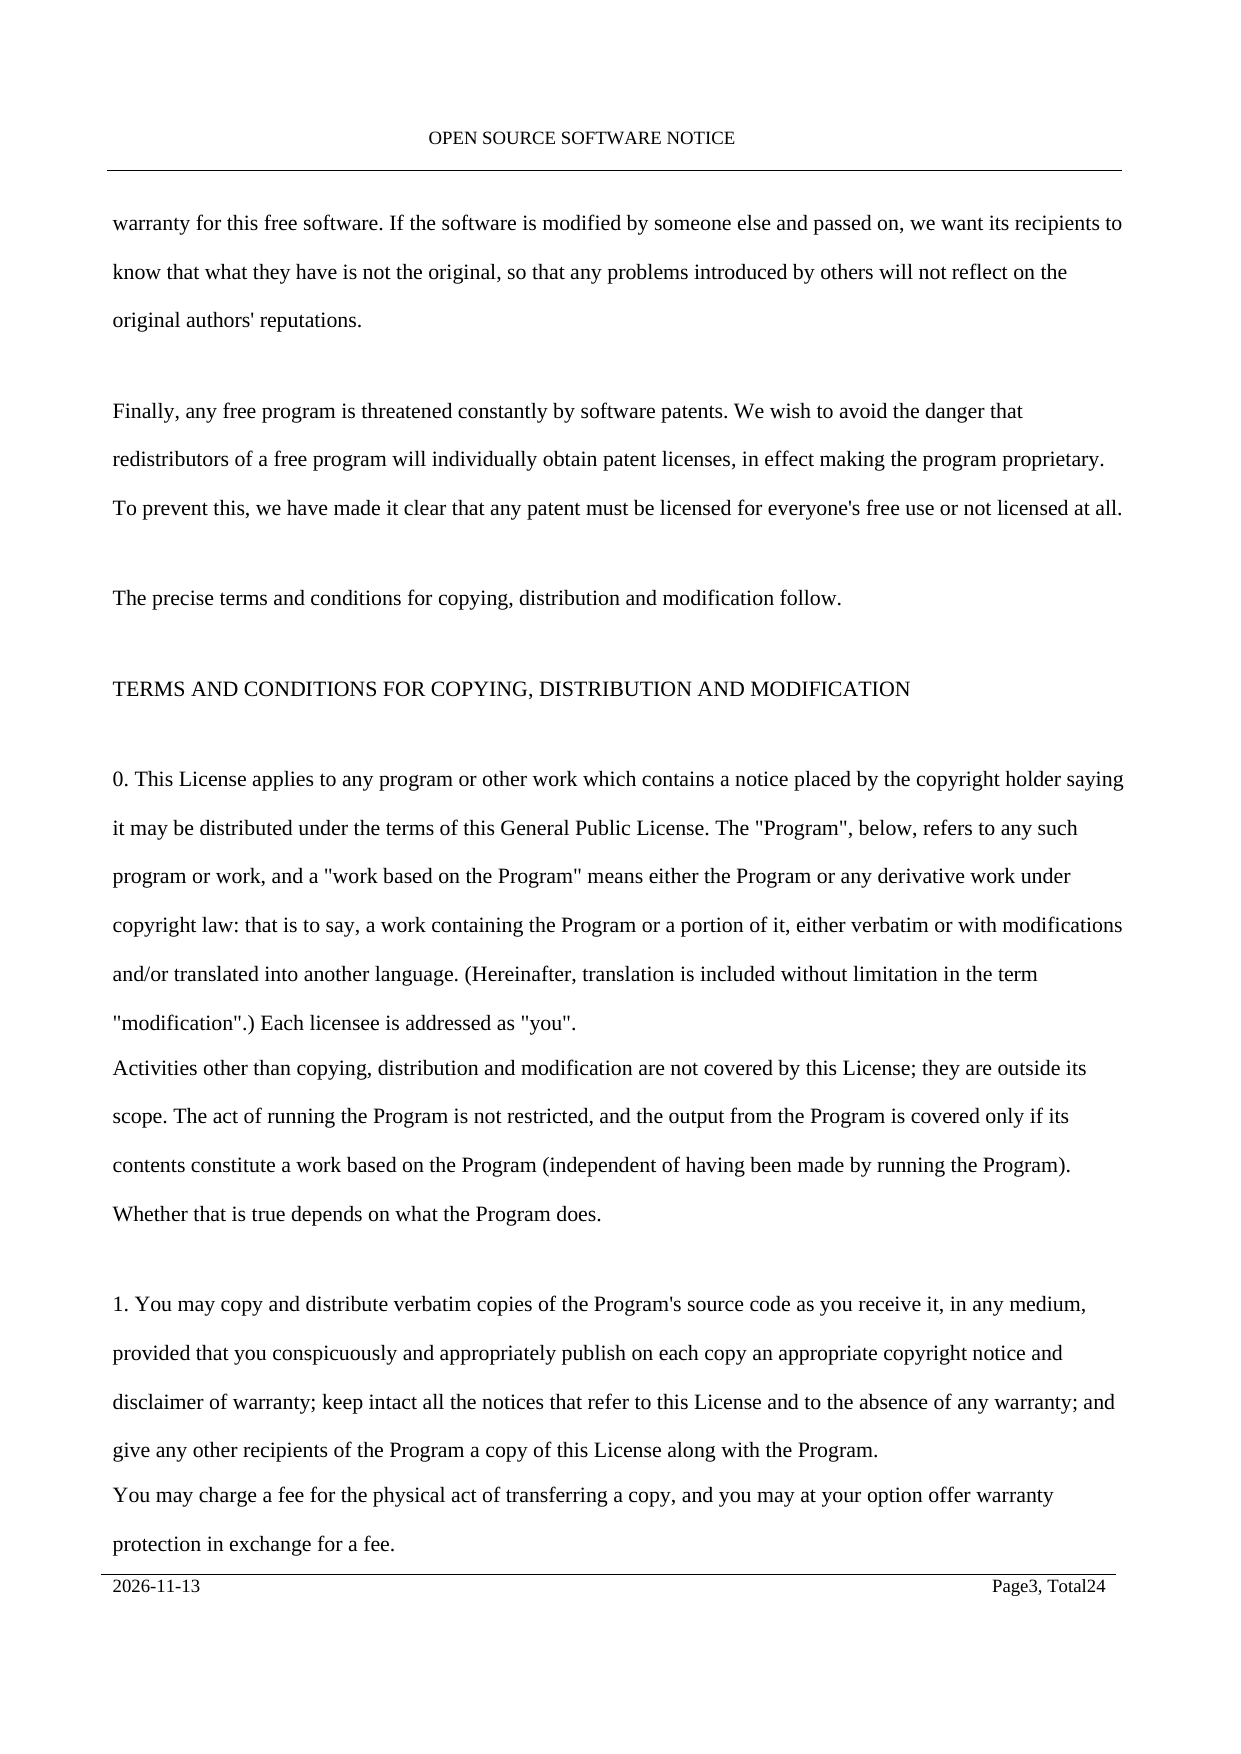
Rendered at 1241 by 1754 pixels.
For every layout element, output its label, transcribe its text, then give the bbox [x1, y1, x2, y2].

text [112, 206, 1128, 336]
text Finally, any free program is threatened constantly by software patents. We wish to avoid the danger that redistributors of a free program will individually obtain patent licenses, in effect making the program proprietary. To prevent this, we have made it clear that any patent must be licensed for everyone's free use or not licensed at all. [112, 394, 1128, 524]
text TERMS AND CONDITIONS FOR COPYING, DISTRIBUTION AND MODIFICATION [112, 672, 1128, 704]
text Activities other than copying, distribution and modification are not covered by this License; they are outside its scope. The act of running the Program is not restricted, and the output from the Program is covered only if its contents constitute a work based on the Program (independent of having been made by running the Program). Whether that is true depends on what the Program does. [112, 1051, 1128, 1230]
text You may charge a fee for the physical act of transferring a copy, and you may at your option offer warranty protection in exchange for a fee. [112, 1479, 1128, 1560]
text 1. You may copy and distribute verbatim copies of the Program's source code as you receive it, in any medium, provided that you conspicuously and appropriately publish on each copy an appropriate copyright notice and disclaimer of warranty; keep intact all the notices that refer to this License and to the absence of any warranty; and give any other recipients of the Program a copy of this License along with the Program. [112, 1287, 1128, 1466]
text The precise terms and conditions for copying, distribution and modification follow. [112, 582, 1128, 614]
text 0. This License applies to any program or other work which contains a notice placed by the copyright holder saying it may be distributed under the terms of this General Public License. The "Program", below, refers to any such program or work, and a "work based on the Program" means either the Program or any derivative work under copyright law: that is to say, a work containing the Program or a portion of it, either verbatim or with modifications and/or translated into another language. (Hereinafter, translation is included without limitation in the term "modification".) Each licensee is addressed as "you". [112, 762, 1128, 1038]
